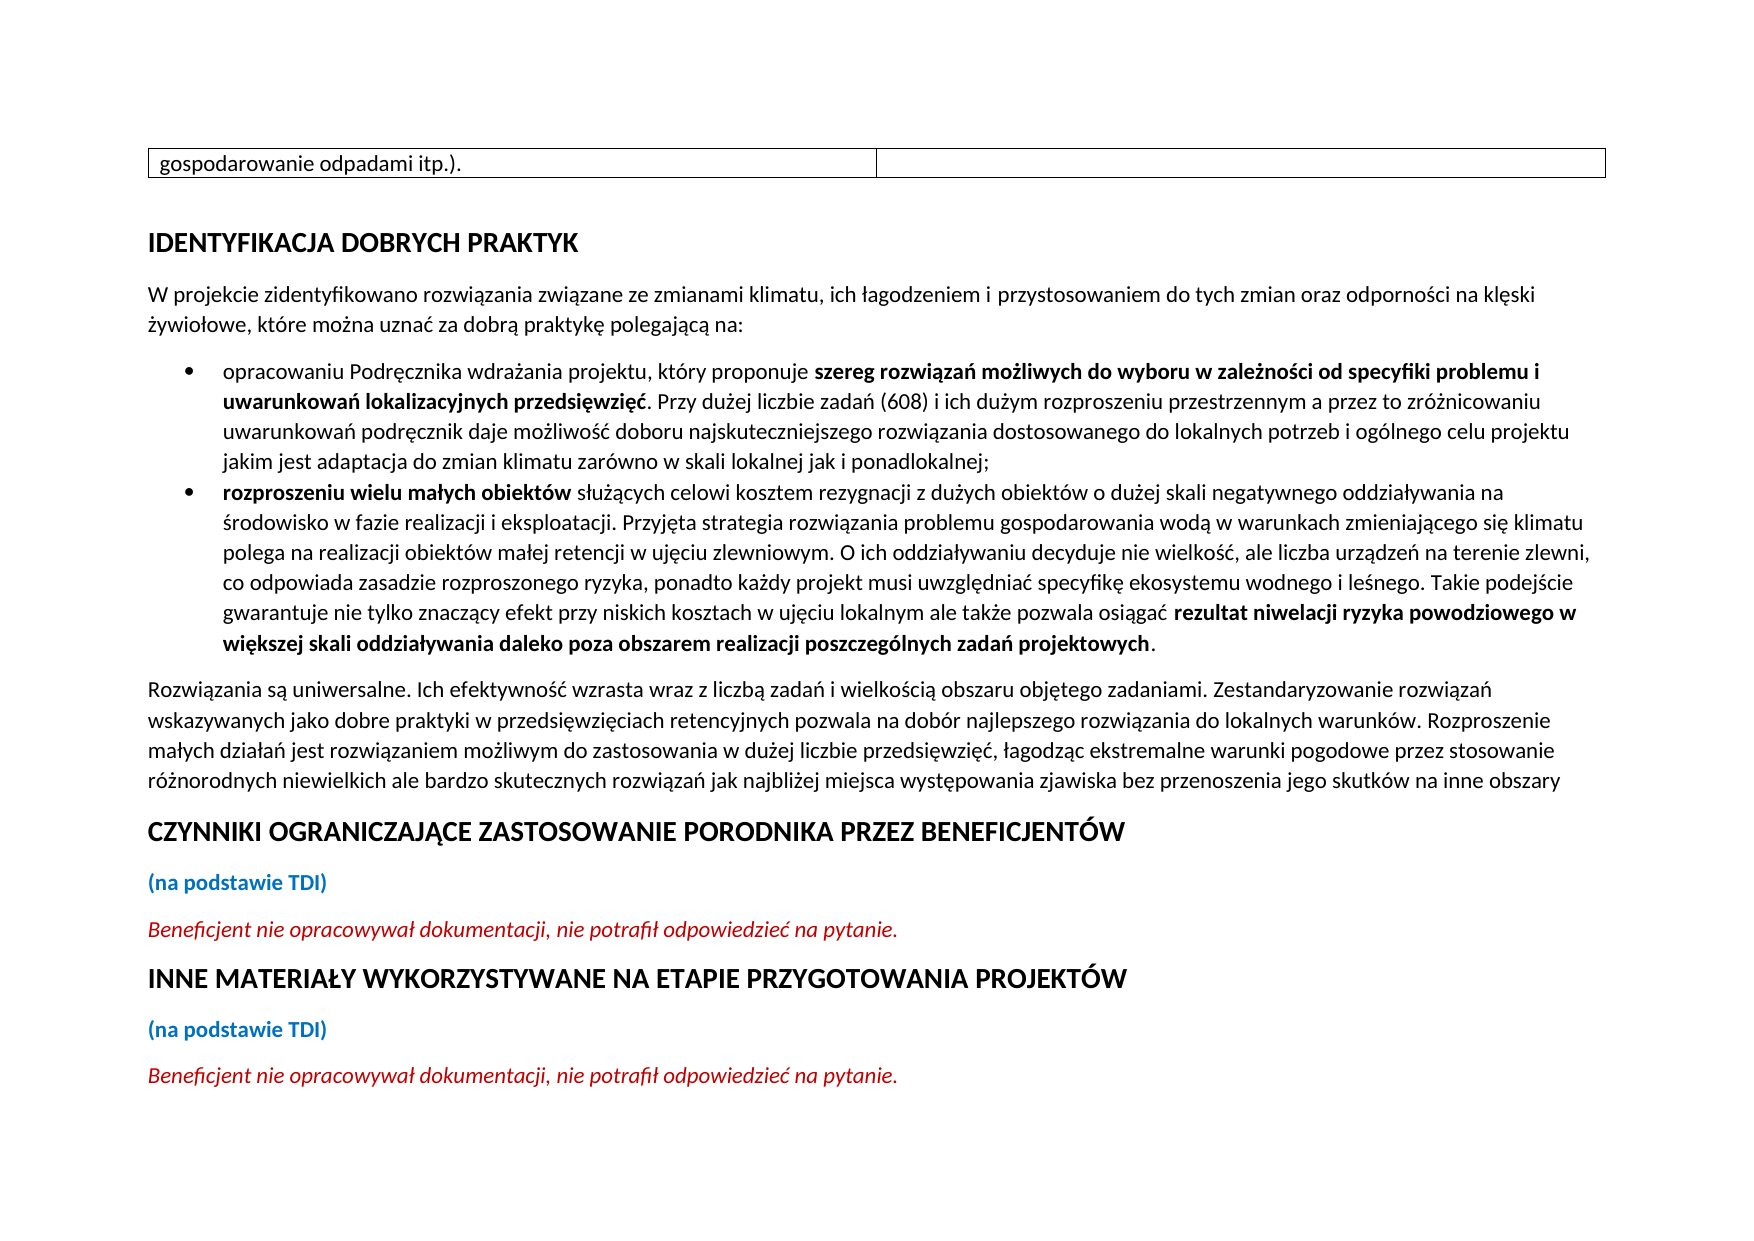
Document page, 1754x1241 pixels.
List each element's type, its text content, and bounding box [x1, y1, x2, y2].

text Beneficjent nie opracowywał dokumentacji, nie potrafił odpowiedzieć na pytanie. [148, 1062, 1606, 1090]
list rozproszeniu wielu małych obiektów służących celowi kosztem rezygnacji z dużych obiektów o dużej skali negatywnego oddziaływania na środowisko w fazie realizacji i eksploatacji. Przyjęta strategia rozwiązania problemu gospodarowania wodą w warunkach zmieniającego się klimatu polega na realizacji obiektów małej retencji w ujęciu zlewniowym. O ich oddziaływaniu decyduje nie wielkość, ale liczba urządzeń na terenie zlewni, co odpowiada zasadzie rozproszonego ryzyka, ponadto każdy projekt musi uwzględniać specyfikę ekosystemu wodnego i leśnego. Takie podejście gwarantuje nie tylko znaczący efekt przy niskich kosztach w ujęciu lokalnym ale także pozwala osiągać rezultat niwelacji ryzyka powodziowego w większej skali oddziaływania daleko poza obszarem realizacji poszczególnych zadań projektowych. [185, 478, 1606, 657]
list opracowaniu Podręcznika wdrażania projektu, który proponuje szereg rozwiązań możliwych do wyboru w zależności od specyfiki problemu i uwarunkowań lokalizacyjnych przedsięwzięć. Przy dużej liczbie zadań (608) i ich dużym rozproszeniu przestrzennym a przez to zróżnicowaniu uwarunkowań podręcznik daje możliwość doboru najskuteczniejszego rozwiązania dostosowanego do lokalnych potrzeb i ogólnego celu projektu jakim jest adaptacja do zmian klimatu zarówno w skali lokalnej jak i ponadlokalnej; [185, 357, 1606, 475]
text W projekcie zidentyfikowano rozwiązania związane ze zmianami klimatu, ich łagodzeniem i przystosowaniem do tych zmian oraz odporności na klęski żywiołowe, które można uznać za dobrą praktykę polegającą na: [148, 280, 1606, 338]
text INNE MATERIAŁY WYKORZYSTYWANE NA ETAPIE PRZYGOTOWANIA PROJEKTÓW [148, 960, 1606, 995]
text CZYNNIKI OGRANICZAJĄCE ZASTOSOWANIE PORODNIKA PRZEZ BENEFICJENTÓW [148, 813, 1606, 849]
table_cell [877, 149, 1605, 177]
text Rozwiązania są uniwersalne. Ich efektywność wzrasta wraz z liczbą zadań i wielkością obszaru objętego zadaniami. Zestandaryzowanie rozwiązań wskazywanych jako dobre praktyki w przedsięwzięciach retencyjnych pozwala na dobór najlepszego rozwiązania do lokalnych warunków. Rozproszenie małych działań jest rozwiązaniem możliwym do zastosowania w dużej liczbie przedsięwzięć, łagodząc ekstremalne warunki pogodowe przez stosowanie różnorodnych niewielkich ale bardzo skutecznych rozwiązań jak najbliżej miejsca występowania zjawiska bez przenoszenia jego skutków na inne obszary [148, 676, 1606, 794]
text (na podstawie TDI) [148, 868, 1606, 896]
text Beneficjent nie opracowywał dokumentacji, nie potrafił odpowiedzieć na pytanie. [148, 915, 1606, 943]
text IDENTYFIKACJA DOBRYCH PRAKTYK [148, 224, 1606, 260]
text (na podstawie TDI) [148, 1015, 1606, 1043]
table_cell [149, 149, 876, 177]
